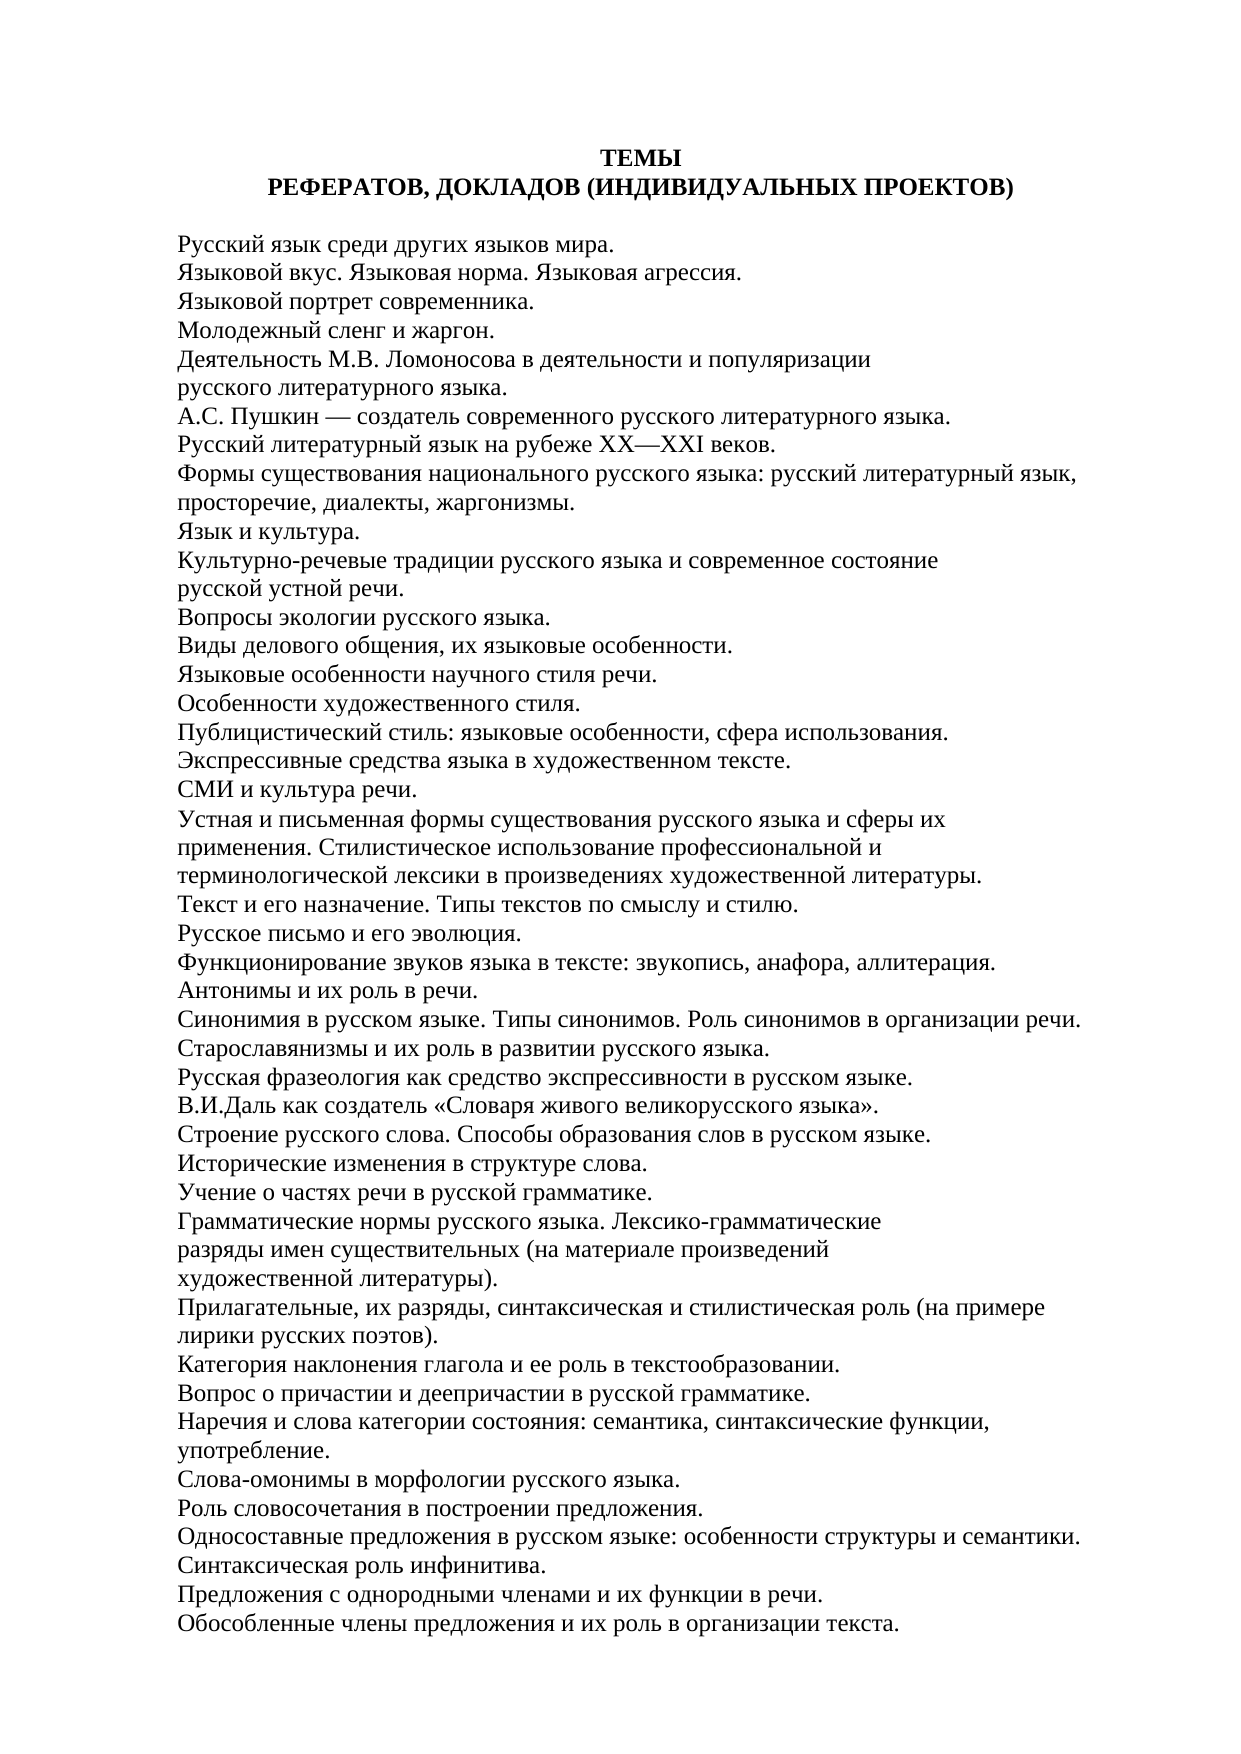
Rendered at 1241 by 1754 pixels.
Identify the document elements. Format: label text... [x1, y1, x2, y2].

text Синонимия в русском языке. Типы синонимов. Роль синонимов в организации речи. [177, 1004, 1090, 1033]
text Наречия и слова категории состояния: семантика, синтаксические функции, [177, 1406, 1090, 1435]
text Языковой вкус. Языковая норма. Языковая агрессия. [177, 257, 1090, 286]
text Антонимы и их роль в речи. [177, 976, 1090, 1004]
text Слова-омонимы в морфологии русского языка. [177, 1464, 1090, 1493]
text Односоставные предложения в русском языке: особенности структуры и семантики. [177, 1521, 1090, 1550]
text просторечие, диалекты, жаргонизмы. [177, 487, 1090, 516]
text Виды делового общения, их языковые особенности. [177, 631, 1090, 659]
text Строение русского слова. Способы образования слов в русском языке. [177, 1119, 1090, 1148]
text Русский язык среди других языков мира. [177, 229, 1090, 257]
text Экспрессивные средства языка в художественном тексте. [177, 746, 1090, 774]
text РЕФЕРАТОВ, ДОКЛАДОВ (ИНДИВИДУАЛЬНЫХ ПРОЕКТОВ) [150, 172, 1131, 200]
text Языковой портрет современника. [177, 286, 1090, 315]
text ТЕМЫ [150, 143, 1131, 172]
text Грамматические нормы русского языка. Лексико-грамматические разряды имен существительных (на материале произведений художественной литературы). [177, 1207, 950, 1291]
text Учение о частях речи в русской грамматике. [177, 1177, 1090, 1206]
text Русский литературный язык на рубеже XX—XXI веков. [177, 429, 1090, 458]
text Особенности художественного стиля. [177, 688, 1090, 717]
text Исторические изменения в структуре слова. [177, 1148, 1090, 1177]
text Русское письмо и его эволюция. [177, 918, 1090, 947]
text Языковые особенности научного стиля речи. [177, 659, 1090, 688]
text Вопрос о причастии и деепричастии в русской грамматике. [177, 1378, 1090, 1406]
text СМИ и культура речи. [177, 774, 1090, 803]
text Формы существования национального русского языка: русский литературный язык, [177, 458, 1090, 487]
text Функционирование звуков языка в тексте: звукопись, анафора, аллитерация. [177, 947, 1090, 976]
text Обособленные члены предложения и их роль в организации текста. [177, 1608, 1090, 1636]
text Деятельность М.В. Ломоносова в деятельности и популяризации русского литературного языка. [177, 345, 971, 401]
text Культурно-речевые традиции русского языка и современное состояние русской устной речи. [177, 546, 1029, 602]
text Прилагательные, их разряды, синтаксическая и стилистическая роль (на примере лирики русских поэтов). [177, 1293, 1046, 1349]
text А.С. Пушкин — создатель современного русского литературного языка. [177, 401, 1090, 429]
text Вопросы экологии русского языка. [177, 602, 1090, 631]
text Публицистический стиль: языковые особенности, сфера использования. [177, 717, 1090, 746]
text Предложения с однородными членами и их функции в речи. [177, 1579, 1090, 1608]
text Роль словосочетания в построении предложения. [177, 1493, 1090, 1521]
text Текст и его назначение. Типы текстов по смыслу и стилю. [177, 889, 1090, 918]
text Старославянизмы и их роль в развитии русского языка. [177, 1033, 1090, 1062]
text Категория наклонения глагола и ее роль в текстообразовании. [177, 1349, 1090, 1378]
text Молодежный сленг и жаргон. [177, 315, 1090, 344]
text Язык и культура. [177, 516, 1090, 545]
text Синтаксическая роль инфинитива. [177, 1550, 1090, 1579]
text употребление. [177, 1435, 1090, 1464]
text Русская фразеология как средство экспрессивности в русском языке. [177, 1062, 1090, 1091]
text В.И.Даль как создатель «Словаря живого великорусского языка». [177, 1091, 1090, 1119]
text Устная и письменная формы существования русского языка и сферы их применения. Стилистическое использование профессиональной и терминологической лексики в произведениях художественной литературы. [177, 804, 1087, 889]
